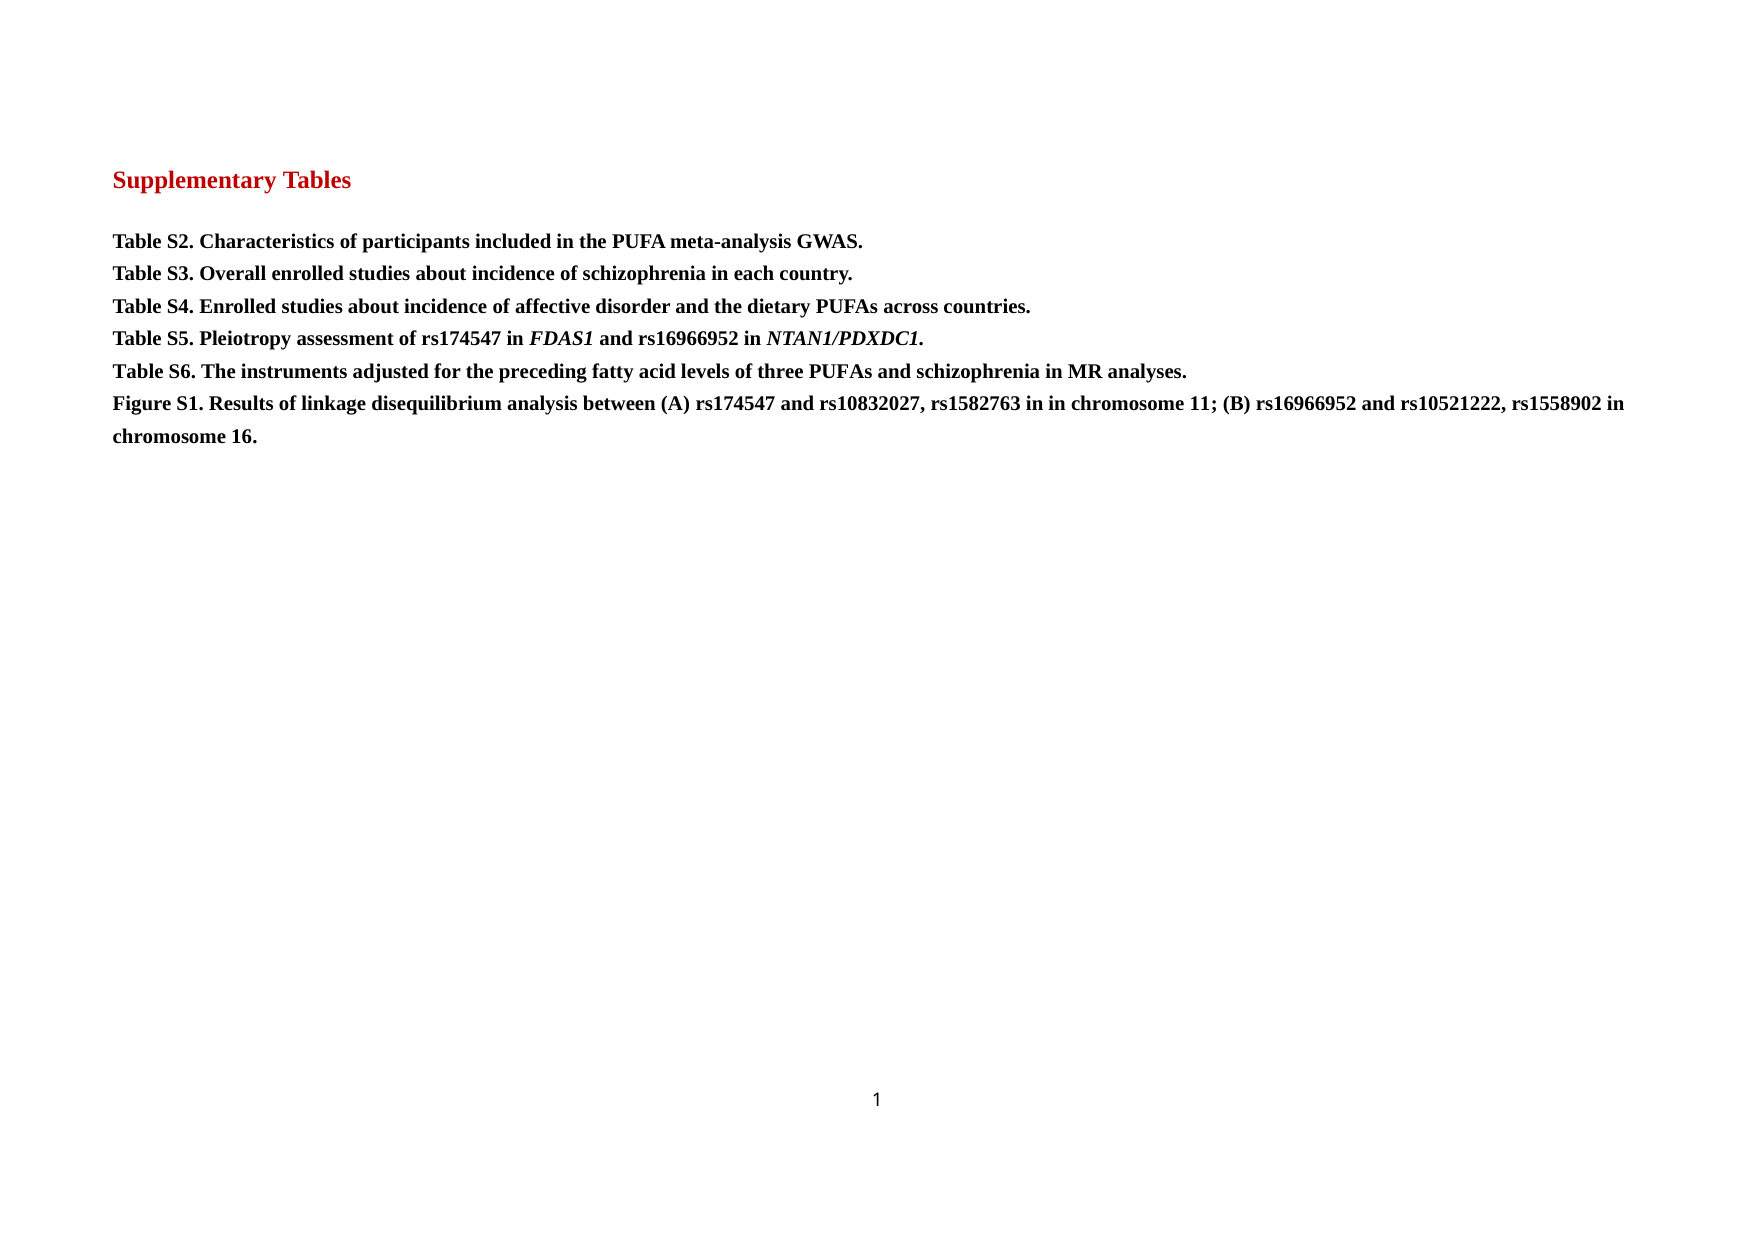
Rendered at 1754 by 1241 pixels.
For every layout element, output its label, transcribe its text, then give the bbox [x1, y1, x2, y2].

text Table S5. Pleiotropy assessment of rs174547 in FDAS1 and rs16966952 in NTAN1/PDXDC1. [112, 322, 1641, 354]
text Table S2. Characteristics of participants included in the PUFA meta-analysis GWAS. [112, 224, 1641, 257]
text Table S4. Enrolled studies about incidence of affective disorder and the dietary PUFAs across countries. [112, 289, 1641, 322]
text Table S6. The instruments adjusted for the preceding fatty acid levels of three PUFAs and schizophrenia in MR analyses. [112, 354, 1641, 387]
text Figure S1. Results of linkage disequilibrium analysis between (A) rs174547 and rs10832027, rs1582763 in in chromosome 11; (B) rs16966952 and rs10521222, rs1558902 in chromosome 16. [112, 387, 1641, 452]
text Table S3. Overall enrolled studies about incidence of schizophrenia in each country. [112, 257, 1641, 289]
text Supplementary Tables [112, 163, 1641, 195]
